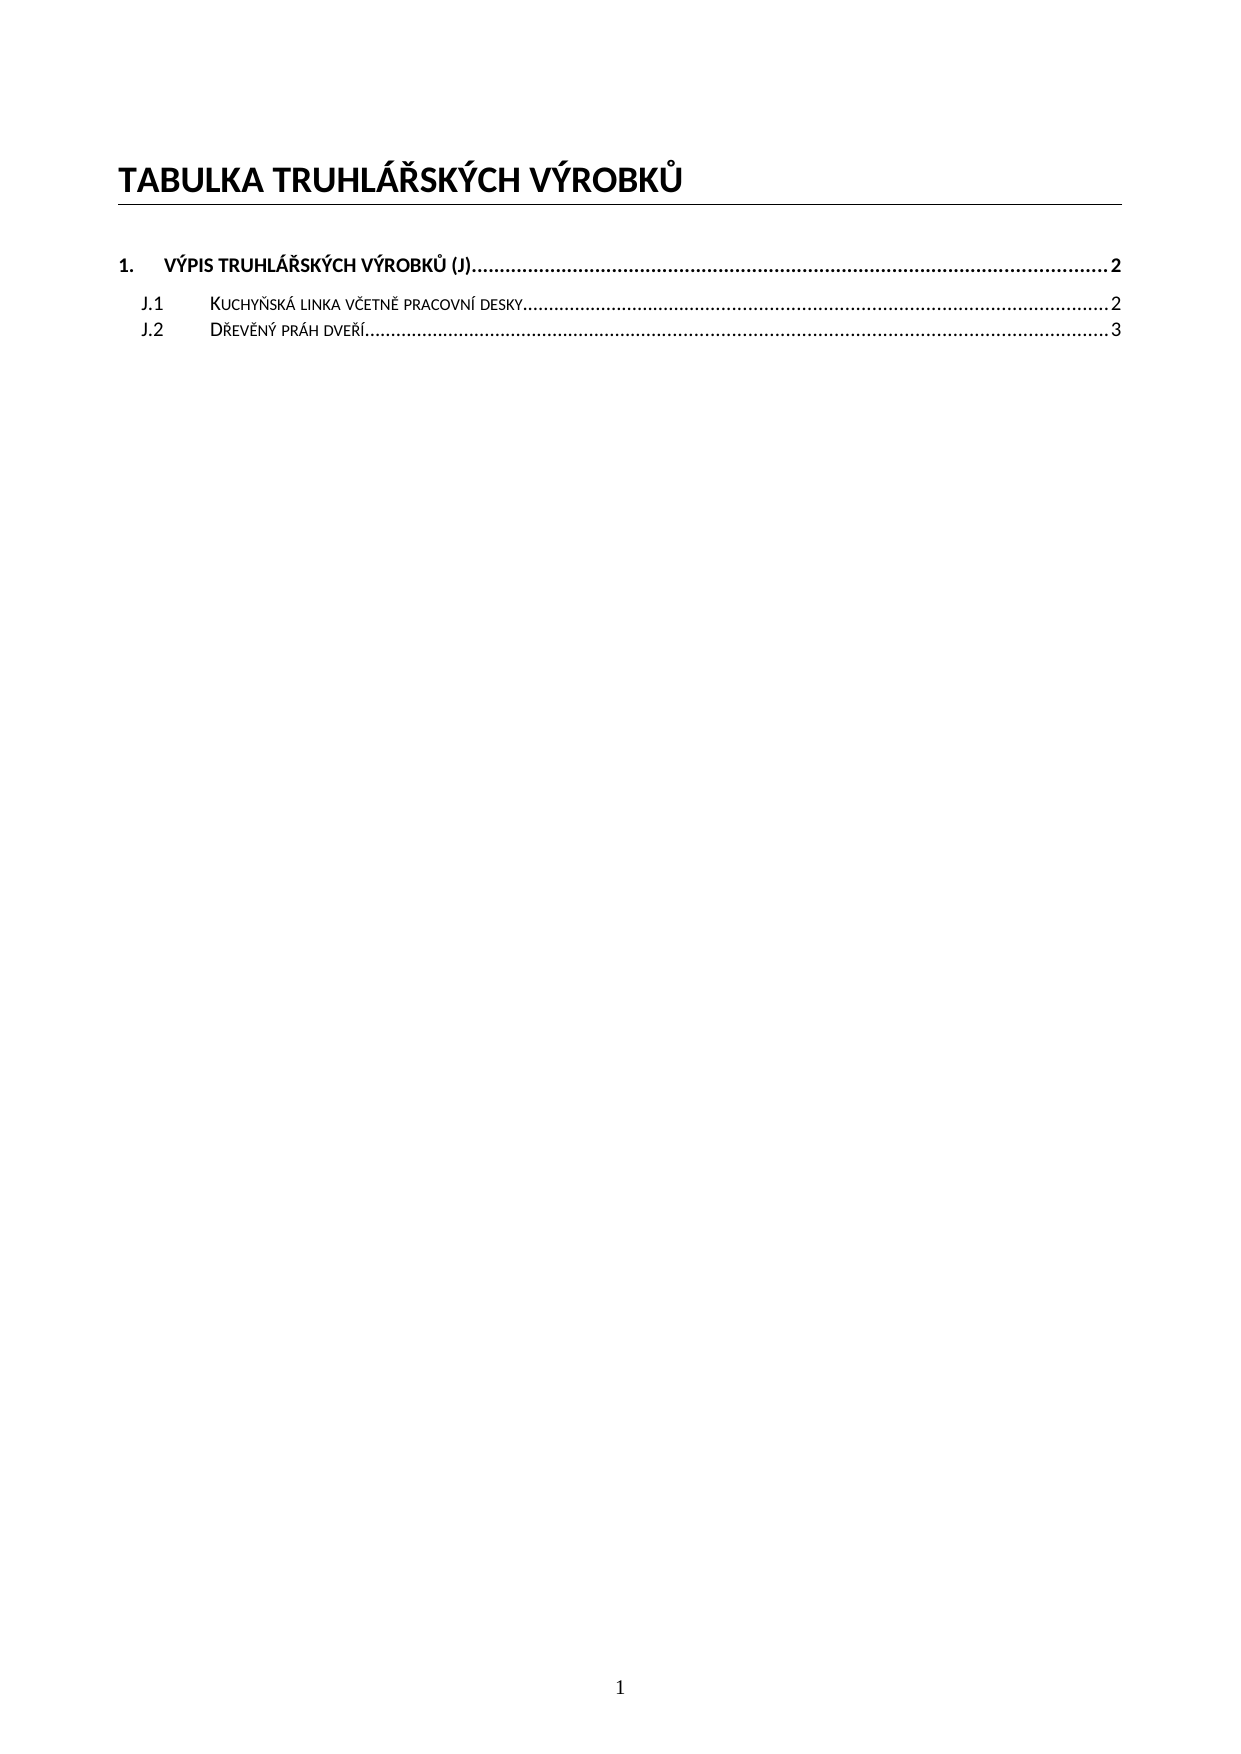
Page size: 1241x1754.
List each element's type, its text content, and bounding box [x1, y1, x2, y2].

list Tabulka TRUHLÁŘSKÝCH VÝROBKŮ [118, 156, 1122, 204]
text 1. Výpis truhlářských výrobků (J) 2 [118, 253, 1122, 278]
text J.1 Kuchyňská linka včetně pracovní desky 2 [141, 291, 1122, 316]
text J.2 Dřevěný práh dveří 3 [141, 316, 1122, 341]
